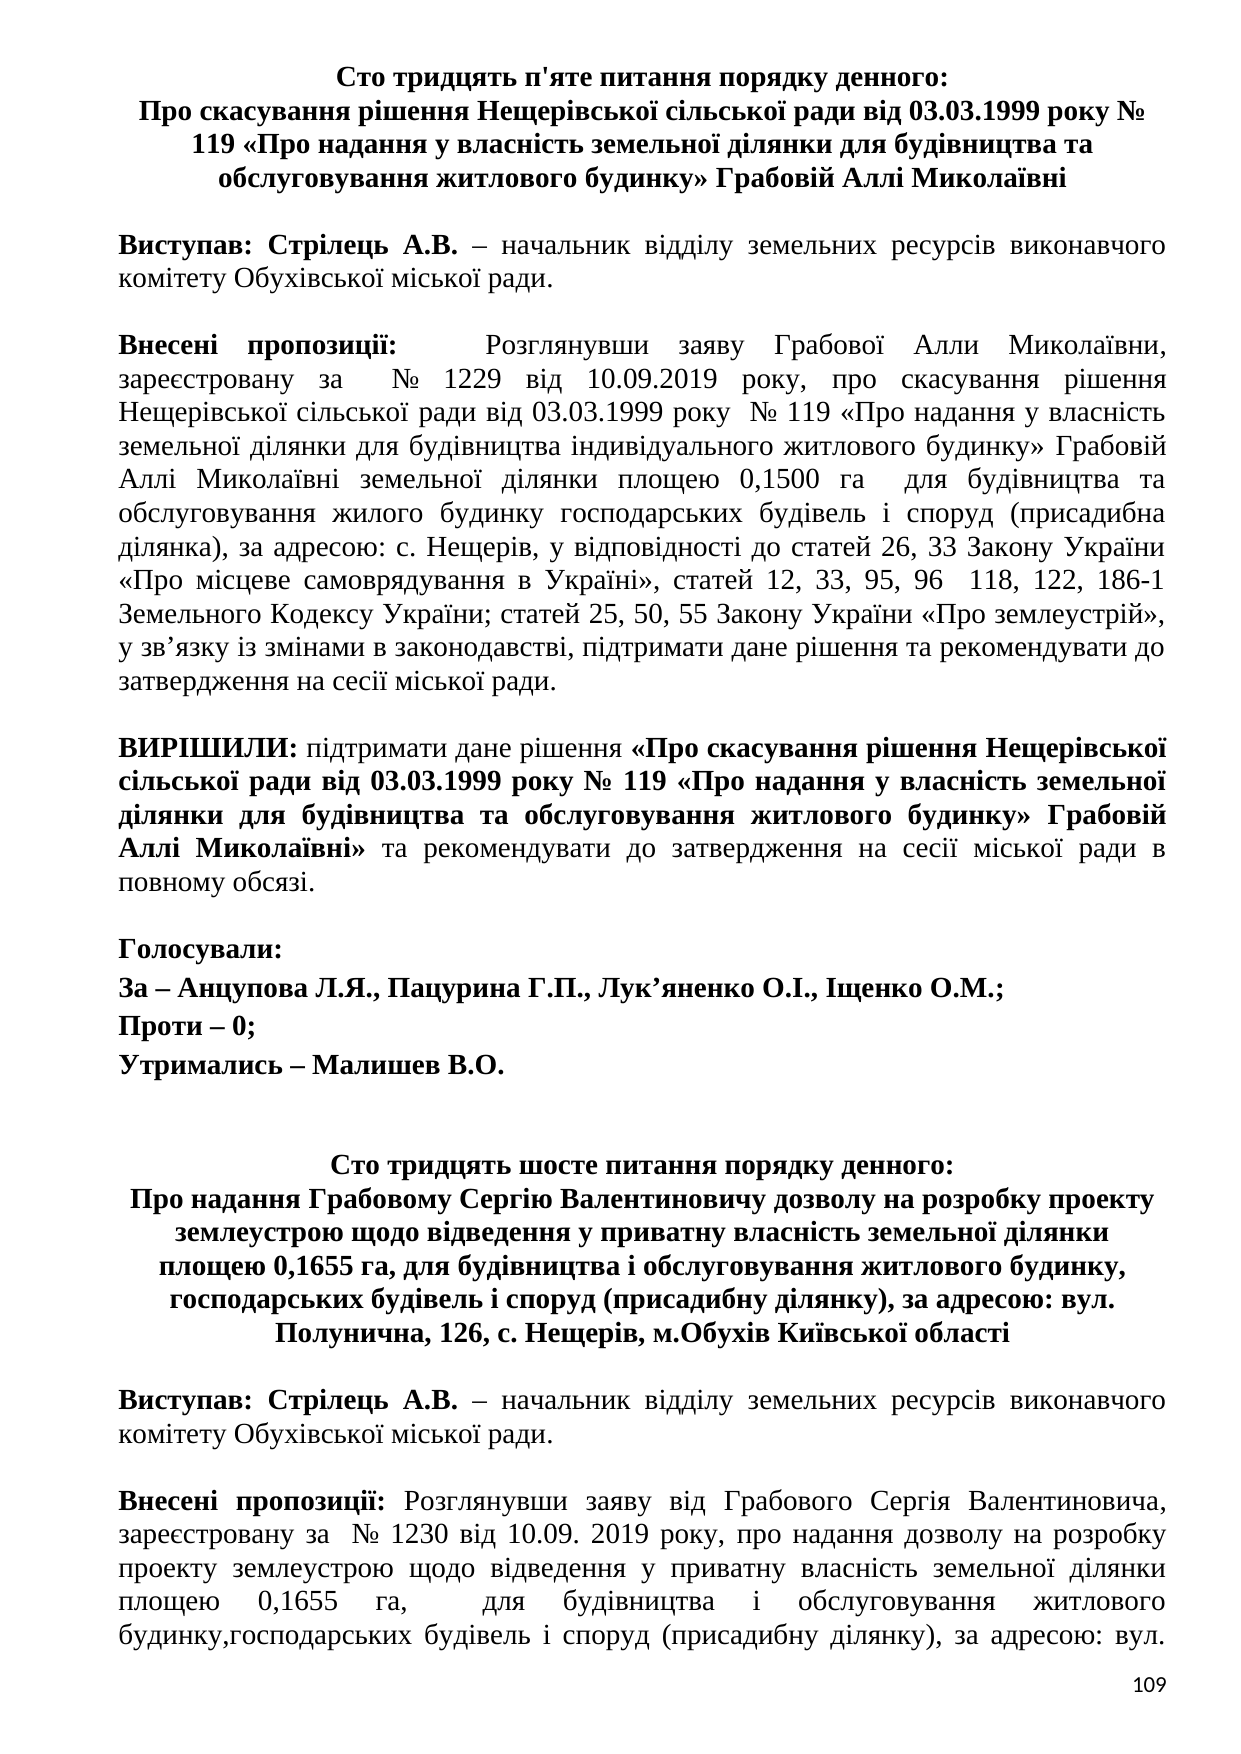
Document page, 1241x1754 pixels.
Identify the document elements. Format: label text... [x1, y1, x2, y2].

text Проти – 0; [118, 1008, 1167, 1042]
text За – Анцупова Л.Я., Пацурина Г.П., Лук’яненко О.І., Іщенко О.М.; [118, 970, 1167, 1003]
text Сто тридцять шосте питання порядку денного: [118, 1147, 1167, 1181]
text ВИРІШИЛИ: підтримати дане рішення «Про скасування рішення Нещерівської сільської ради від 03.03.1999 року № 119 «Про надання у власність земельної ділянки для будівництва та обслуговування житлового будинку» Грабовій Аллі Миколаївні» та рекомендувати до затвердження на сесії міської ради в повному обсязі. [118, 730, 1167, 898]
text Виступав: Стрілець А.В. – начальник відділу земельних ресурсів виконавчого комітету Обухівської міської ради. [118, 227, 1167, 294]
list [118, 1483, 1167, 1651]
text Про надання Грабовому Сергію Валентиновичу дозволу на розробку проекту землеустрою щодо відведення у приватну власність земельної ділянки площею 0,1655 га, для будівництва і обслуговування житлового будинку, господарських будівель і споруд (присадибну ділянку), за адресою: вул. Полунична, 126, с. Нещерів, м.Обухів Київської області [118, 1181, 1167, 1349]
text Сто тридцять п'яте питання порядку денного: [118, 59, 1167, 93]
text Виступав: Стрілець А.В. – начальник відділу земельних ресурсів виконавчого комітету Обухівської міської ради. [118, 1382, 1167, 1449]
text Про скасування рішення Нещерівської сільської ради від 03.03.1999 року № 119 «Про надання у власність земельної ділянки для будівництва та обслуговування житлового будинку» Грабовій Аллі Миколаївні [118, 93, 1167, 193]
text Утримались – Малишев В.О. [118, 1047, 1167, 1080]
text Голосували: [118, 931, 1167, 965]
list Внесені пропозиції: Розглянувши заяву Грабової Алли Миколаївни, зареєстровану за № 1229 від 10.09.2019 року, про скасування рішення Нещерівської сільської ради від 03.03.1999 року № 119 «Про надання у власність земельної ділянки для будівництва індивідуального житлового будинку» Грабовій Аллі Миколаївні земельної ділянки площею 0,1500 га для будівництва та обслуговування жилого будинку господарських будівель і споруд (присадибна ділянка), за адресою: с. Нещерів, у відповідності до статей 26, 33 Закону України «Про місцеве самоврядування в Україні», статей 12, 33, 95, 96 118, 122, 186-1 Земельного Кодексу України; статей 25, 50, 55 Закону України «Про землеустрій», у зв’язку із змінами в законодавстві, підтримати дане рішення та рекомендувати до затвердження на сесії міської ради. [118, 327, 1167, 696]
